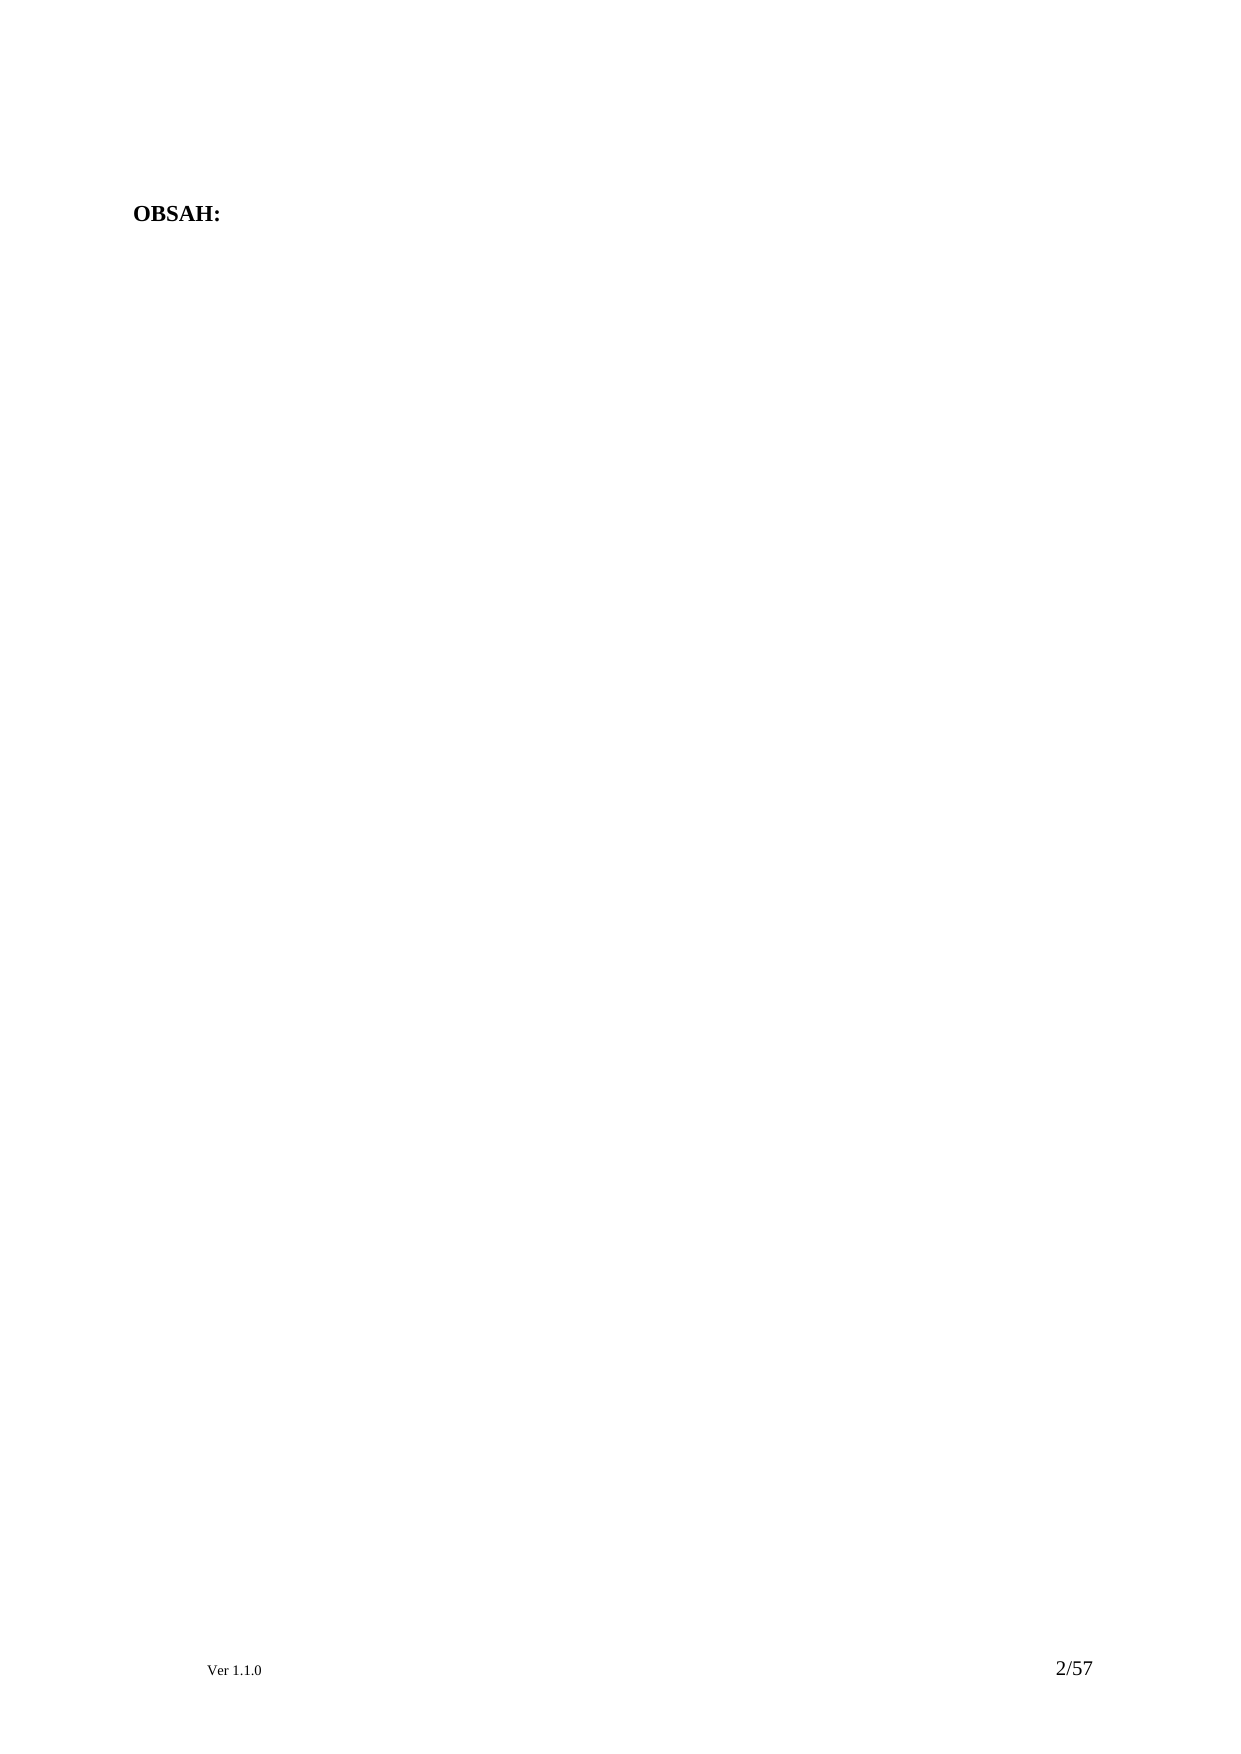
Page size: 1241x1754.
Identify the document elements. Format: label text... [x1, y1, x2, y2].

text OBSAH: [133, 200, 1093, 227]
